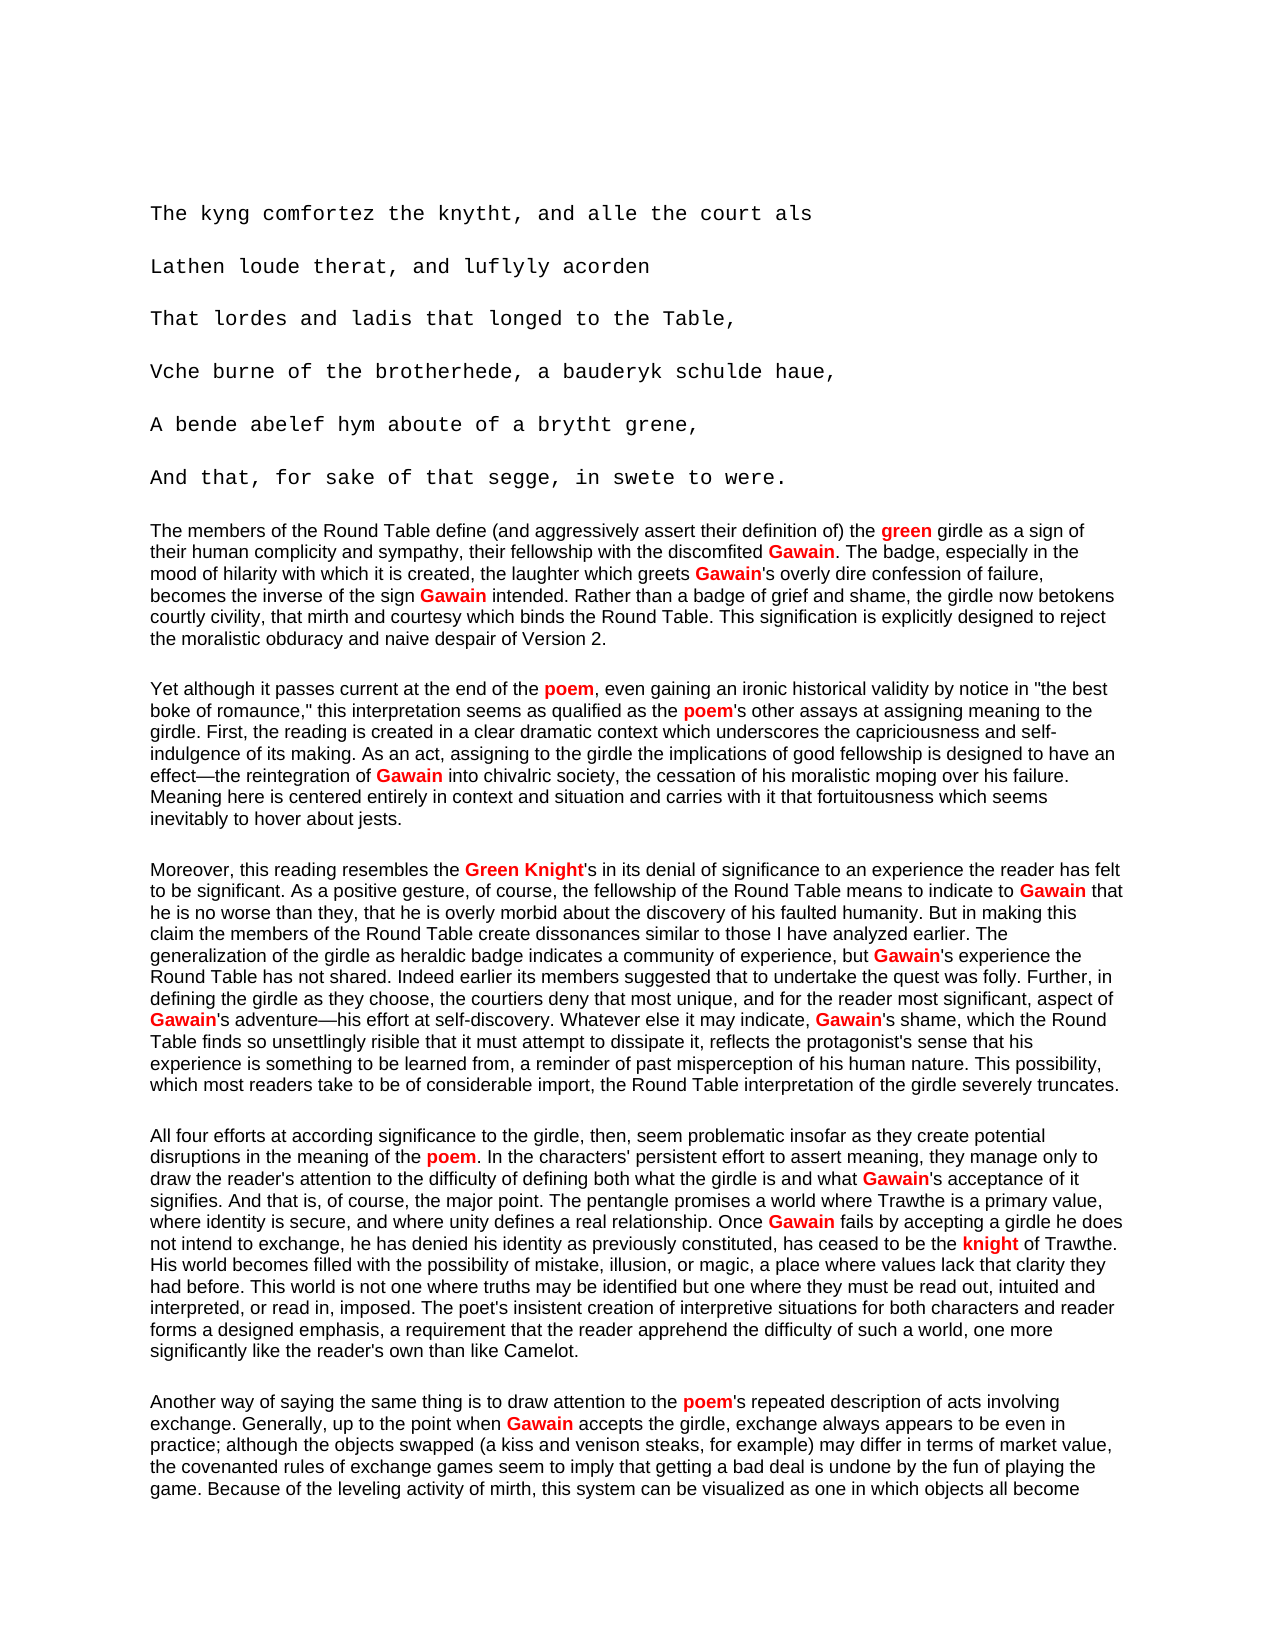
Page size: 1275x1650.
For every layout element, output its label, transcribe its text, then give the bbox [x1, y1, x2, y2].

text Vche burne of the brotherhede, a bauderyk schulde haue, [150, 361, 1125, 385]
text Moreover, this reading resembles the Green Knight's in its denial of significance to an experience the reader has felt to be significant. As a positive gesture, of course, the fellowship of the Round Table means to indicate to Gawain that he is no worse than they, that he is overly morbid about the discovery of his faulted humanity. But in making this claim the members of the Round Table create dissonances similar to those I have analyzed earlier. The generalization of the girdle as heraldic badge indicates a community of experience, but Gawain's experience the Round Table has not shared. Indeed earlier its members suggested that to undertake the quest was folly. Further, in defining the girdle as they choose, the courtiers deny that most unique, and for the reader most significant, aspect of Gawain's adventure—his effort at self-discovery. Whatever else it may indicate, Gawain's shame, which the Round Table finds so unsettlingly risible that it must attempt to dissipate it, reflects the protagonist's sense that his experience is something to be learned from, a reminder of past misperception of his human nature. This possibility, which most readers take to be of considerable import, the Round Table interpretation of the girdle severely truncates. [150, 858, 1125, 1096]
text A bende abelef hym aboute of a brytht grene, [150, 414, 1125, 438]
text And that, for sake of that segge, in swete to were. [150, 467, 1125, 491]
text All four efforts at according significance to the girdle, then, seem problematic insofar as they create potential disruptions in the meaning of the poem. In the characters' persistent effort to assert meaning, they manage only to draw the reader's attention to the difficulty of defining both what the girdle is and what Gawain's acceptance of it signifies. And that is, of course, the major point. The pentangle promises a world where Trawthe is a primary value, where identity is secure, and where unity defines a real relationship. Once Gawain fails by accepting a girdle he does not intend to exchange, he has denied his identity as previously constituted, has ceased to be the knight of Trawthe. His world becomes filled with the possibility of mistake, illusion, or magic, a place where values lack that clarity they had before. This world is not one where truths may be identified but one where they must be read out, intuited and interpreted, or read in, imposed. The poet's insistent creation of interpretive situations for both characters and reader forms a designed emphasis, a requirement that the reader apprehend the difficulty of such a world, one more significantly like the reader's own than like Camelot. [150, 1125, 1125, 1362]
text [150, 1391, 1125, 1499]
text Yet although it passes current at the end of the poem, even gaining an ironic historical validity by notice in "the best boke of romaunce," this interpretation seems as qualified as the poem's other assays at assigning meaning to the girdle. First, the reading is created in a clear dramatic context which underscores the capriciousness and self-indulgence of its making. As an act, assigning to the girdle the implications of good fellowship is designed to have an effect—the reintegration of Gawain into chivalric society, the cessation of his moralistic moping over his failure. Meaning here is centered entirely in context and situation and carries with it that fortuitousness which seems inevitably to hover about jests. [150, 678, 1125, 829]
text Lathen loude therat, and luflyly acorden [150, 256, 1125, 279]
text That lordes and ladis that longed to the Table, [150, 308, 1125, 332]
text The kyng comfortez the knytht, and alle the court als [150, 203, 1125, 226]
text The members of the Round Table define (and aggressively assert their definition of) the green girdle as a sign of their human complicity and sympathy, their fellowship with the discomfited Gawain. The badge, especially in the mood of hilarity with which it is created, the laughter which greets Gawain's overly dire confession of failure, becomes the inverse of the sign Gawain intended. Rather than a badge of grief and shame, the girdle now betokens courtly civility, that mirth and courtesy which binds the Round Table. This signification is explicitly designed to reject the moralistic obduracy and naive despair of Version 2. [150, 520, 1125, 649]
